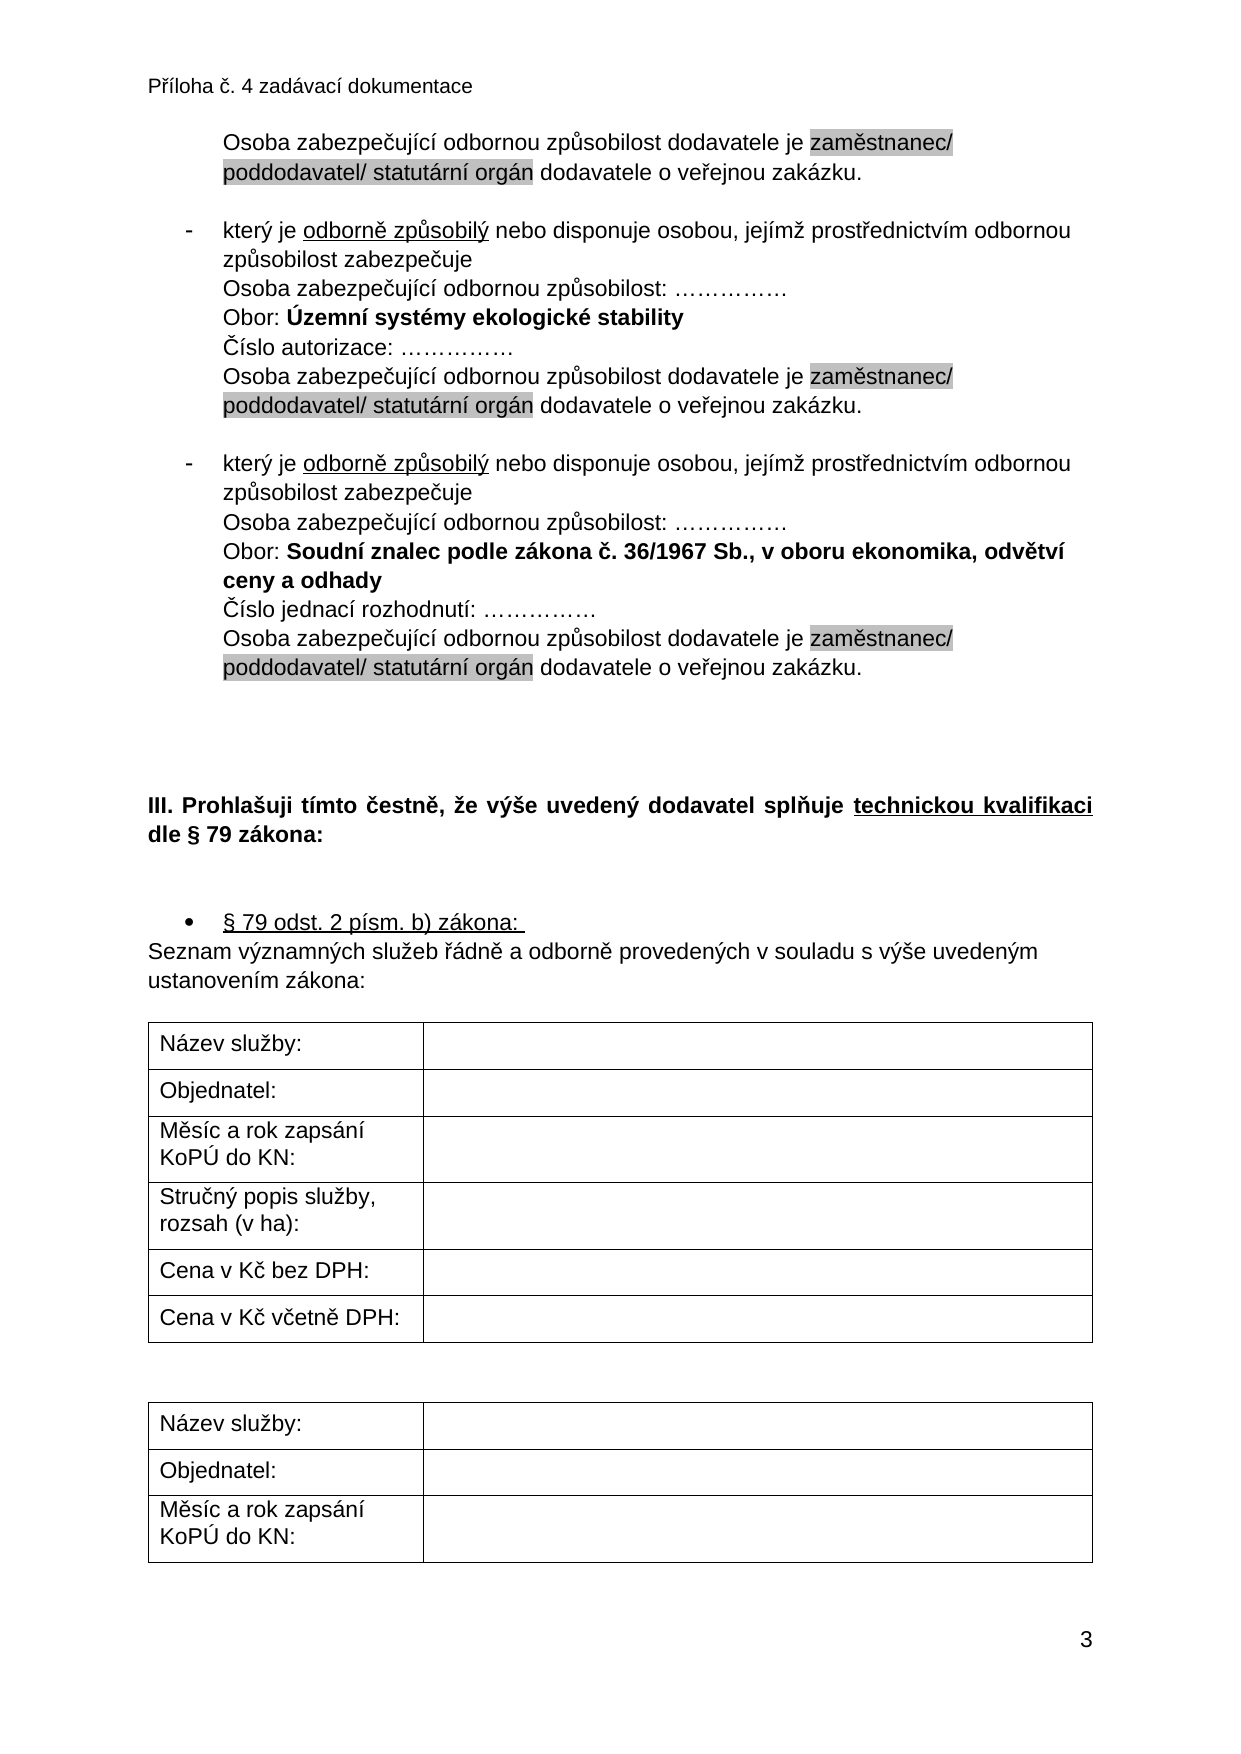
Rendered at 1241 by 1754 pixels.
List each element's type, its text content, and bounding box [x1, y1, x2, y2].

table_cell [424, 1117, 1092, 1182]
table_header [424, 1023, 1092, 1069]
list který je odborně způsobilý nebo disponuje osobou, jejímž prostřednictvím odbornou způsobilost zabezpečuje [185, 214, 1093, 272]
table_cell [424, 1183, 1092, 1248]
table_cell Cena v Kč včetně DPH: [149, 1296, 423, 1342]
table_header Název služby: [149, 1023, 423, 1069]
list Číslo autorizace: …………… [223, 331, 1093, 360]
list Číslo jednací rozhodnutí: …………… [223, 593, 1093, 622]
list Osoba zabezpečující odbornou způsobilost dodavatele je zaměstnanec/ poddodavatel/ statutární orgán dodavatele o veřejnou zakázku. [223, 126, 1093, 185]
table_cell Měsíc a rok zapsání KoPÚ do KN: [149, 1496, 423, 1562]
table_header [424, 1403, 1092, 1448]
list Osoba zabezpečující odbornou způsobilost: …………… [223, 272, 1093, 301]
list který je odborně způsobilý nebo disponuje osobou, jejímž prostřednictvím odbornou způsobilost zabezpečuje [185, 447, 1093, 506]
table_cell [424, 1250, 1092, 1295]
list § 79 odst. 2 písm. b) zákona: [185, 906, 1093, 935]
list Osoba zabezpečující odbornou způsobilost dodavatele je zaměstnanec/ poddodavatel/ statutární orgán dodavatele o veřejnou zakázku. [223, 360, 1093, 418]
table_cell Měsíc a rok zapsání KoPÚ do KN: [149, 1117, 423, 1182]
table_cell [424, 1296, 1092, 1342]
table_cell Stručný popis služby, rozsah (v ha): [149, 1183, 423, 1248]
table_cell Objednatel: [149, 1070, 423, 1116]
list Osoba zabezpečující odbornou způsobilost dodavatele je zaměstnanec/ poddodavatel/ statutární orgán dodavatele o veřejnou zakázku. [223, 622, 1093, 681]
table_cell Cena v Kč bez DPH: [149, 1250, 423, 1295]
text Seznam významných služeb řádně a odborně provedených v souladu s výše uvedeným ustanovením zákona: [148, 935, 1093, 993]
table_cell [424, 1450, 1092, 1495]
text III. Prohlašuji tímto čestně, že výše uvedený dodavatel splňuje technickou kvalifikaci dle § 79 zákona: [148, 789, 1093, 847]
list Osoba zabezpečující odbornou způsobilost: …………… [223, 506, 1093, 535]
list Obor: Soudní znalec podle zákona č. 36/1967 Sb., v oboru ekonomika, odvětví ceny a odhady [223, 535, 1093, 593]
list Obor: Územní systémy ekologické stability [223, 301, 1093, 331]
table_cell [424, 1070, 1092, 1116]
table_cell [424, 1496, 1092, 1562]
table_cell Objednatel: [149, 1450, 423, 1495]
table_header Název služby: [149, 1403, 423, 1448]
